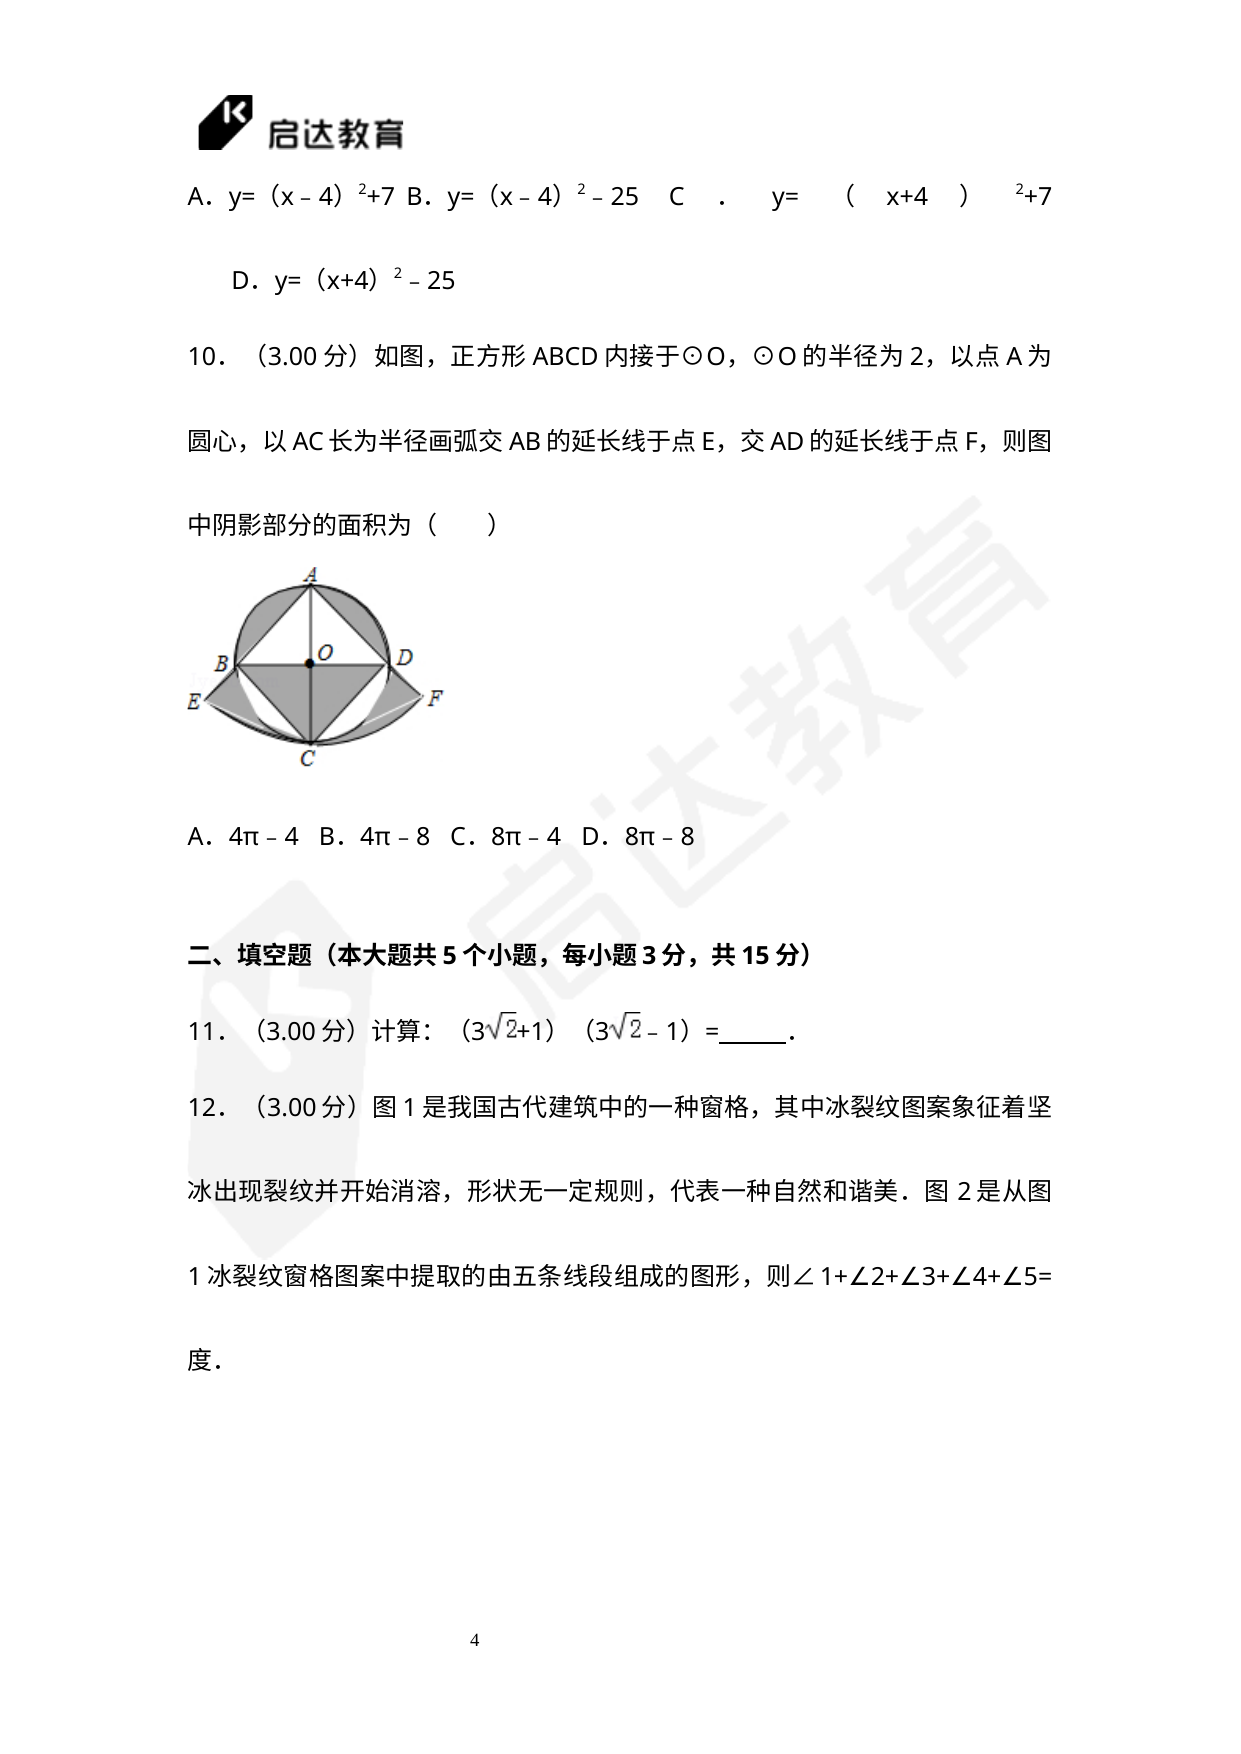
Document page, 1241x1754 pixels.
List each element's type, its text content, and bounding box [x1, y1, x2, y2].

picture [485, 1012, 517, 1041]
picture [187, 567, 449, 771]
text 12．（3.00分）图1是我国古代建筑中的一种窗格，其中冰裂纹图案象征着坚冰出现裂纹并开始消溶，形状无一定规则，代表一种自然和谐美．图2是从图1冰裂纹窗格图案中提取的由五条线段组成的图形，则∠1+∠2+∠3+∠4+∠5= 度． [187, 1073, 1053, 1391]
text 10．（3.00分）如图，正方形ABCD内接于⊙O，⊙O的半径为2，以点A为圆心，以AC长为半径画弧交AB的延长线于点E，交AD的延长线于点F，则图中阴影部分的面积为（ ） [187, 322, 1053, 556]
picture [609, 1012, 641, 1041]
text A．y=（x﹣4）2+7 B．y=（x﹣4）2﹣25 C．y=（x+4）2+7 D．y=（x+4）2﹣25 [187, 162, 1053, 311]
picture [198, 95, 404, 150]
text A．4π﹣4 B．4π﹣8 C．8π﹣4 D．8π﹣8 [187, 802, 1053, 867]
text 二、填空题（本大题共5个小题，每小题3分，共15分） [187, 921, 1053, 986]
text 11．（3.00分）计算：（3+1）（3﹣1）= ． [187, 997, 1053, 1062]
